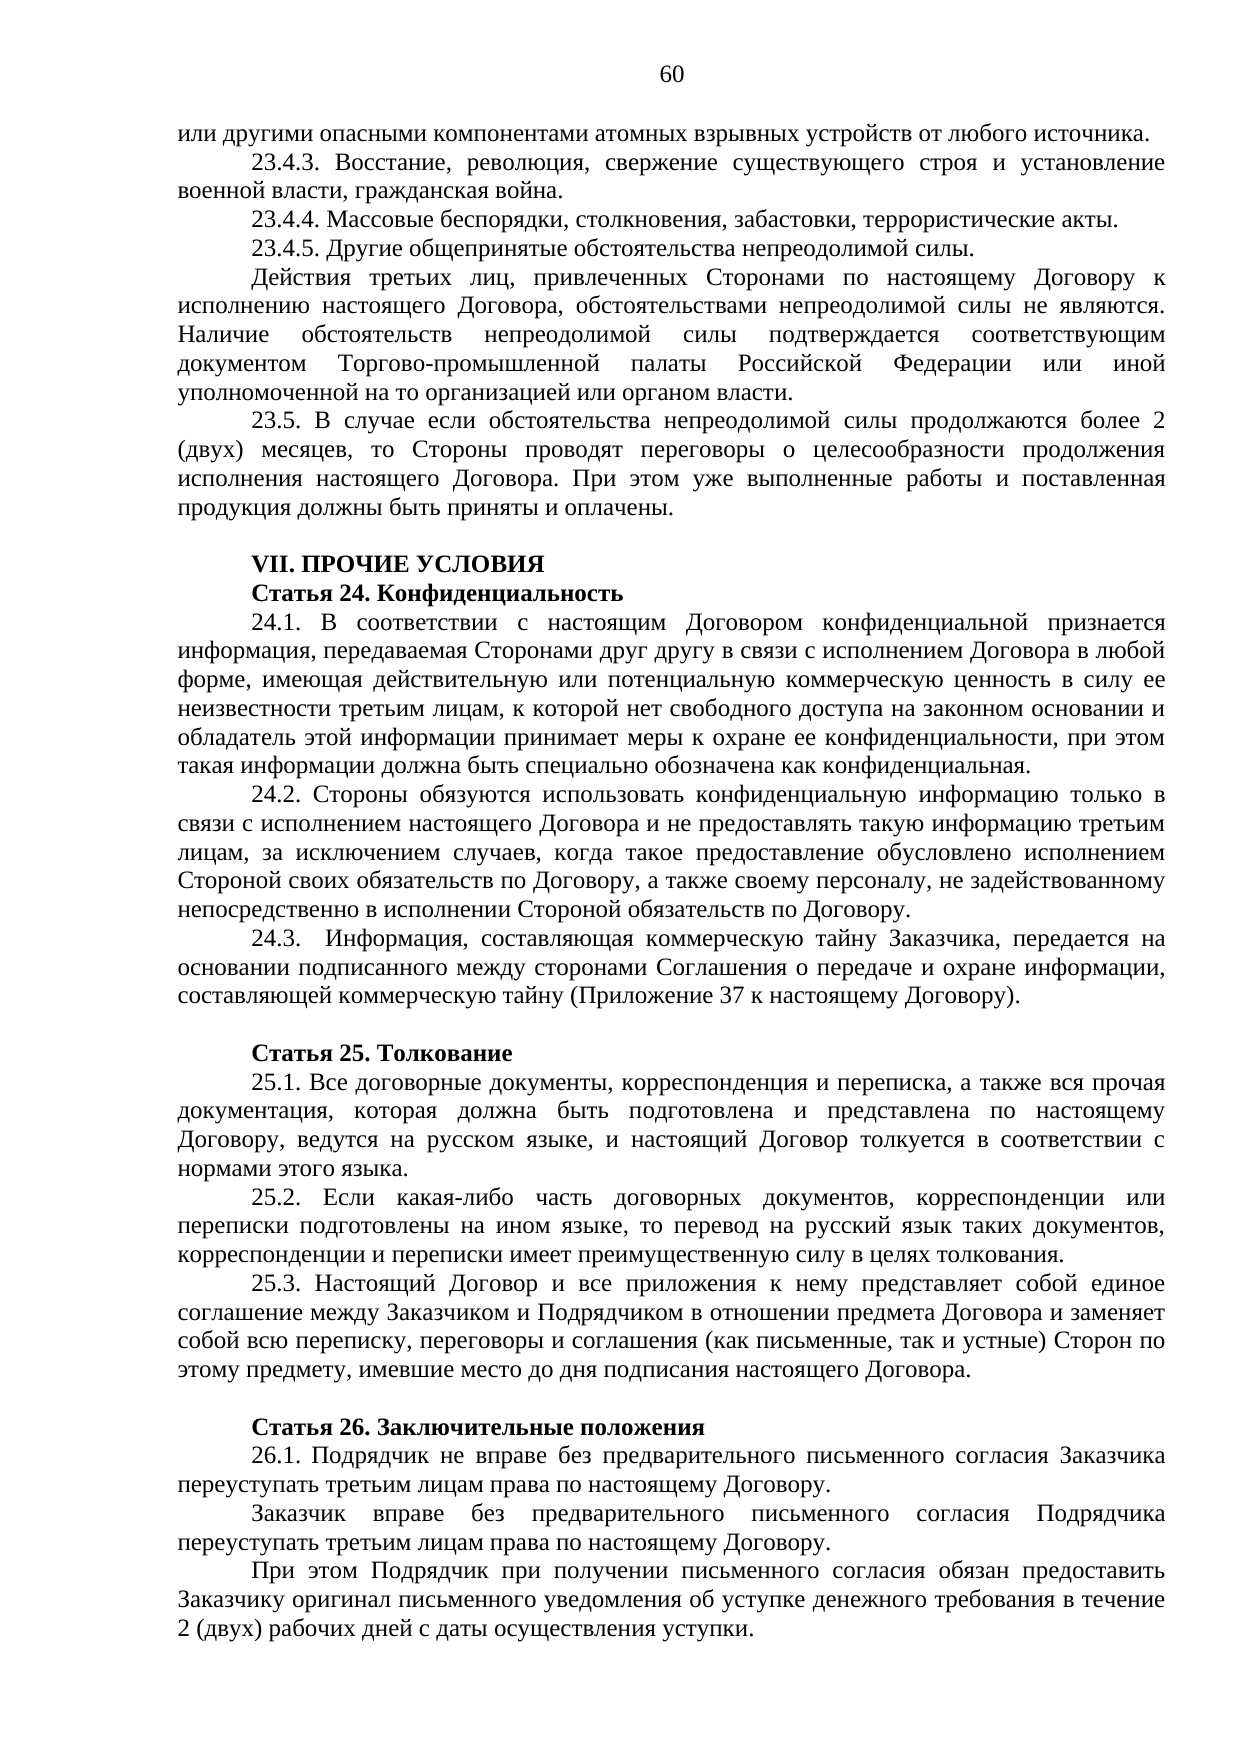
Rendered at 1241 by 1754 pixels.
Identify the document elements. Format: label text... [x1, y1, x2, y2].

text 25.2. Если какая-либо часть договорных документов, корреспонденции или переписки подготовлены на ином языке, то перевод на русский язык таких документов, корреспонденции и переписки имеет преимущественную силу в целях толкования. [177, 1182, 1166, 1268]
list VII. ПРОЧИЕ УСЛОВИЯ [177, 549, 1166, 578]
text 25.3. Настоящий Договор и все приложения к нему представляет собой единое соглашение между Заказчиком и Подрядчиком в отношении предмета Договора и заменяет собой всю переписку, переговоры и соглашения (как письменные, так и устные) Сторон по этому предмету, имевшие место до дня подписания настоящего Договора. [177, 1268, 1166, 1383]
text 25.1. Все договорные документы, корреспонденция и переписка, а также вся прочая документация, которая должна быть подготовлена и представлена по настоящему Договору, ведутся на русском языке, и настоящий Договор толкуется в соответствии с нормами этого языка. [177, 1067, 1166, 1182]
text Действия третьих лиц, привлеченных Сторонами по настоящему Договору к исполнению настоящего Договора, обстоятельствами непреодолимой силы не являются. Наличие обстоятельств непреодолимой силы подтверждается соответствующим документом Торгово-промышленной палаты Российской Федерации или иной уполномоченной на то организацией или органом власти. [177, 262, 1166, 406]
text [177, 118, 1166, 147]
text 26.1. Подрядчик не вправе без предварительного письменного согласия Заказчика переуступать третьим лицам права по настоящему Договору. [177, 1441, 1166, 1498]
text 24.2. Стороны обязуются использовать конфиденциальную информацию только в связи с исполнением настоящего Договора и не предоставлять такую информацию третьим лицам, за исключением случаев, когда такое предоставление обусловлено исполнением Стороной своих обязательств по Договору, а также своему персоналу, не задействованному непосредственно в исполнении Стороной обязательств по Договору. [177, 779, 1166, 923]
text Заказчик вправе без предварительного письменного согласия Подрядчика переуступать третьим лицам права по настоящему Договору. [177, 1498, 1166, 1556]
list Статья 24. Конфиденциальность [177, 578, 1166, 607]
text 23.4.3. Восстание, революция, свержение существующего строя и установление военной власти, гражданская война. [177, 147, 1166, 204]
text 24.1. В соответствии с настоящим Договором конфиденциальной признается информация, передаваемая Сторонами друг другу в связи с исполнением Договора в любой форме, имеющая действительную или потенциальную коммерческую ценность в силу ее неизвестности третьим лицам, к которой нет свободного доступа на законном основании и обладатель этой информации принимает меры к охране ее конфиденциальности, при этом такая информации должна быть специально обозначена как конфиденциальная. [177, 607, 1166, 779]
text 23.4.4. Массовые беспорядки, столкновения, забастовки, террористические акты. [177, 204, 1166, 233]
text 24.3. Информация, составляющая коммерческую тайну Заказчика, передается на основании подписанного между сторонами Соглашения о передаче и охране информации, составляющей коммерческую тайну (Приложение 37 к настоящему Договору). [177, 923, 1166, 1009]
text 23.5. В случае если обстоятельства непреодолимой силы продолжаются более 2 (двух) месяцев, то Стороны проводят переговоры о целесообразности продолжения исполнения настоящего Договора. При этом уже выполненные работы и поставленная продукция должны быть приняты и оплачены. [177, 406, 1166, 521]
text 23.4.5. Другие общепринятые обстоятельства непреодолимой силы. [177, 233, 1166, 262]
text При этом Подрядчик при получении письменного согласия обязан предоставить Заказчику оригинал письменного уведомления об уступке денежного требования в течение 2 (двух) рабочих дней с даты осуществления уступки. [177, 1556, 1166, 1642]
text Статья 26. Заключительные положения [177, 1412, 1166, 1441]
text Статья 25. Толкование [177, 1038, 1166, 1067]
